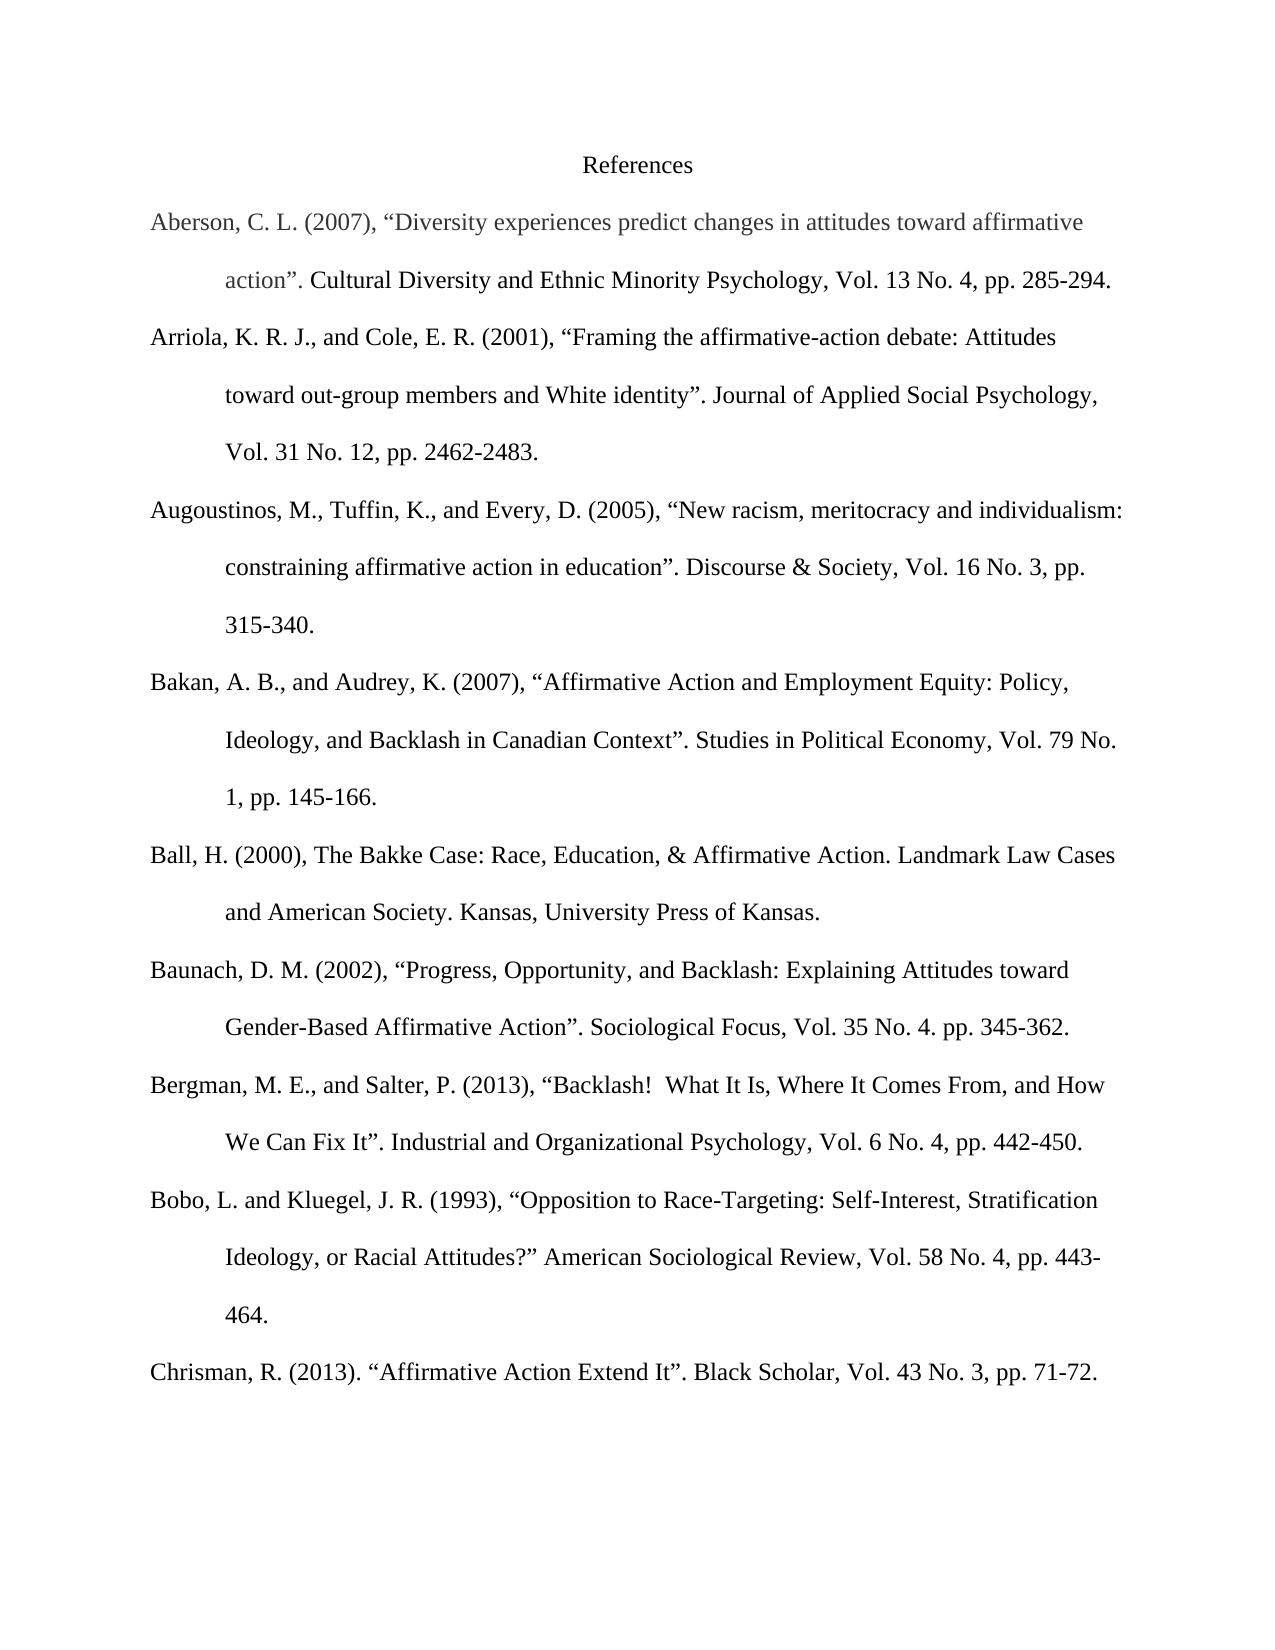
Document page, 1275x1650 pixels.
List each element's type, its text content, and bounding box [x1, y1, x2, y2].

text Ball, H. (2000), The Bakke Case: Race, Education, & Affirmative Action. Landmark Law Cases and American Society. Kansas, University Press of Kansas. [150, 840, 1125, 926]
text Aberson, C. L. (2007), “Diversity experiences predict changes in attitudes toward affirmative action”. Cultural Diversity and Ethnic Minority Psychology, Vol. 13 No. 4, pp. 285-294. [150, 207, 1125, 294]
text Baunach, D. M. (2002), “Progress, Opportunity, and Backlash: Explaining Attitudes toward Gender-Based Affirmative Action”. Sociological Focus, Vol. 35 No. 4. pp. 345-362. [150, 955, 1125, 1041]
text Augoustinos, M., Tuffin, K., and Every, D. (2005), “New racism, meritocracy and individualism: constraining affirmative action in education”. Discourse & Society, Vol. 16 No. 3, pp. 315-340. [150, 495, 1125, 639]
text Bergman, M. E., and Salter, P. (2013), “Backlash! What It Is, Where It Comes From, and How We Can Fix It”. Industrial and Organizational Psychology, Vol. 6 No. 4, pp. 442-450. [150, 1070, 1125, 1156]
text References [150, 150, 1125, 179]
text Chrisman, R. (2013). “Affirmative Action Extend It”. Black Scholar, Vol. 43 No. 3, pp. 71-72. [150, 1357, 1125, 1386]
text Bobo, L. and Kluegel, J. R. (1993), “Opposition to Race-Targeting: Self-Interest, Stratification Ideology, or Racial Attitudes?” American Sociological Review, Vol. 58 No. 4, pp. 443-464. [150, 1185, 1125, 1329]
text Bakan, A. B., and Audrey, K. (2007), “Affirmative Action and Employment Equity: Policy, Ideology, and Backlash in Canadian Context”. Studies in Political Economy, Vol. 79 No. 1, pp. 145-166. [150, 667, 1125, 811]
text Arriola, K. R. J., and Cole, E. R. (2001), “Framing the affirmative-action debate: Attitudes toward out-group members and White identity”. Journal of Applied Social Psychology, Vol. 31 No. 12, pp. 2462-2483. [150, 322, 1125, 466]
